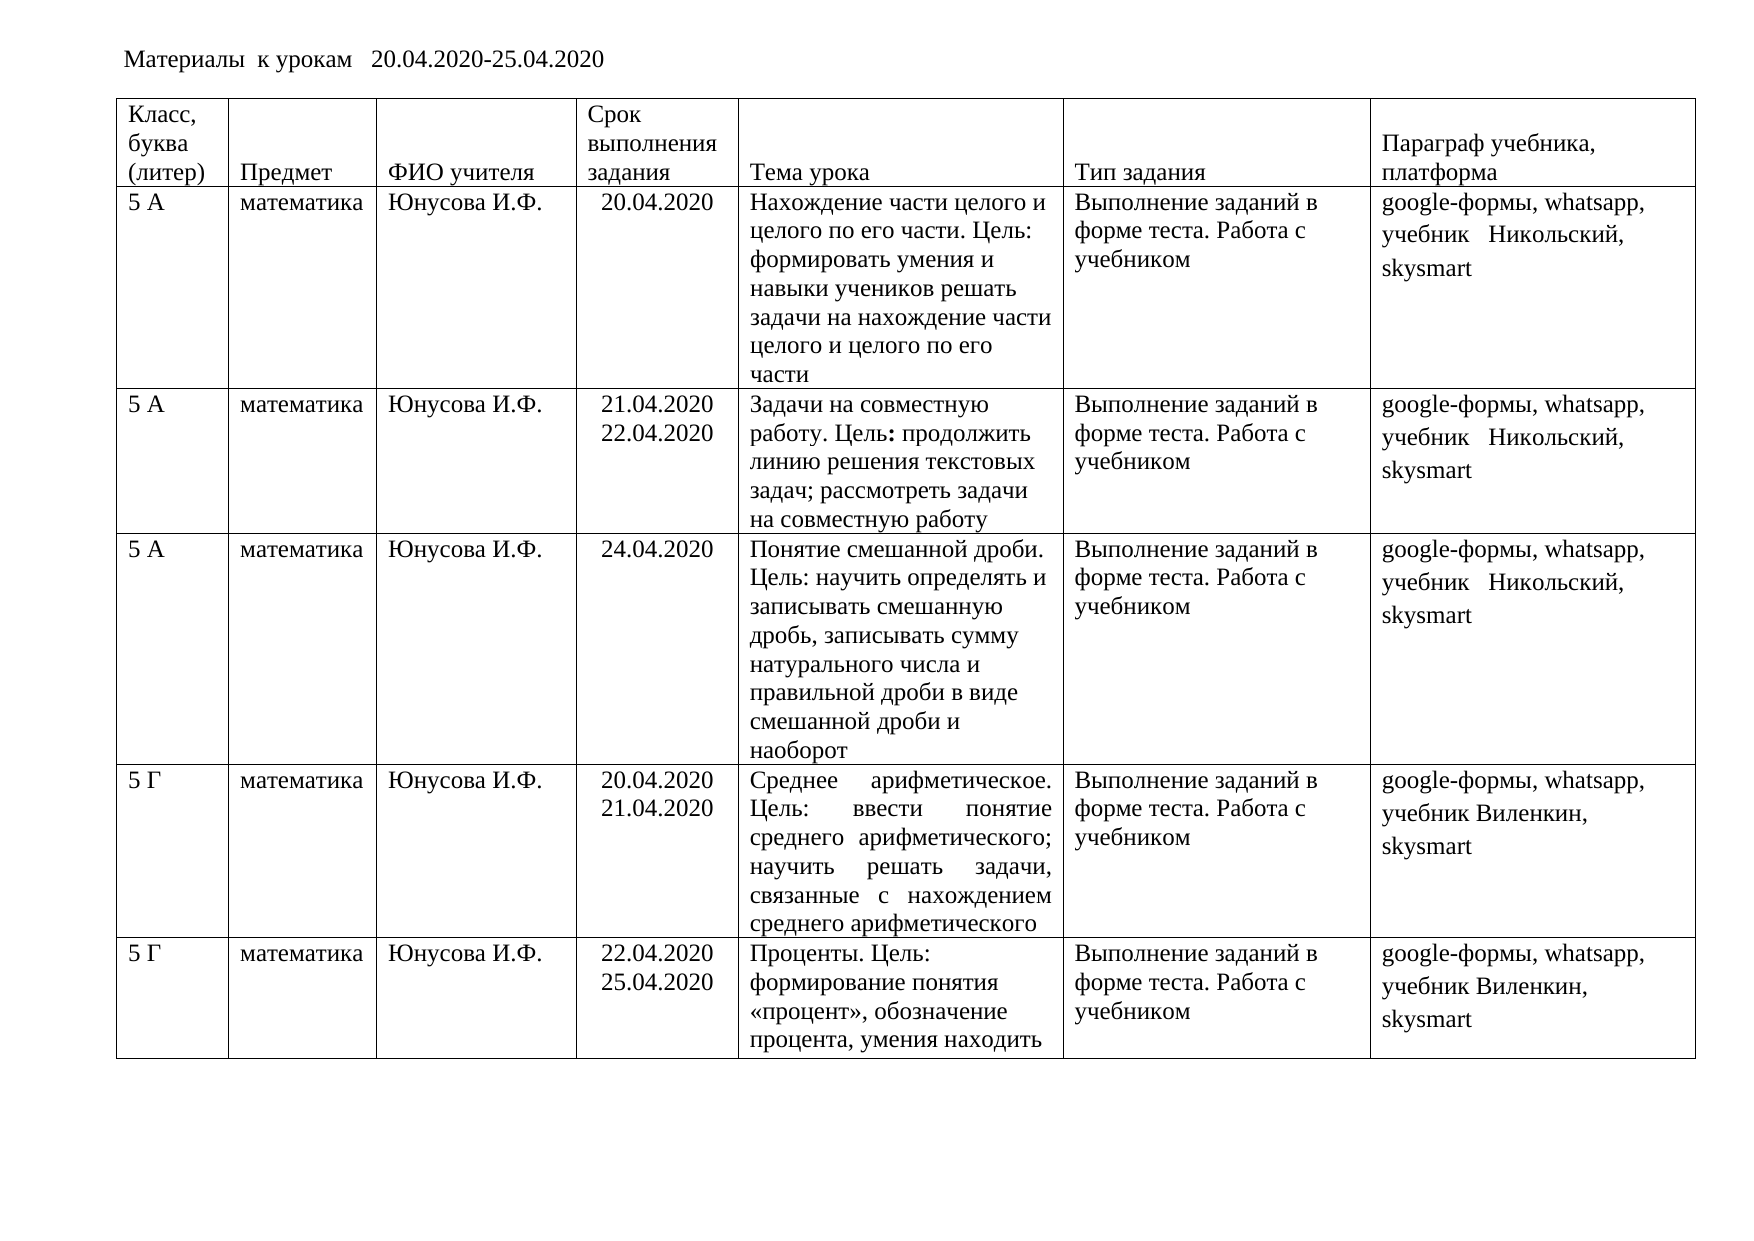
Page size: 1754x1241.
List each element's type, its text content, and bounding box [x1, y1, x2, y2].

table_cell Задачи на совместную работу. Цель: продолжить линию решения текстовых задач; рассмотреть задачи на совместную работу [739, 389, 1063, 533]
table_cell математика [229, 187, 376, 388]
table_cell Юнусова И.Ф. [377, 187, 576, 388]
table_cell Выполнение заданий в форме теста. Работа с учебником [1064, 389, 1370, 533]
table_header Тема урока [739, 99, 1063, 186]
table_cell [577, 938, 738, 1058]
table_cell 20.04.2020 21.04.2020 [577, 765, 738, 937]
table_cell google-формы, whatsapp, учебник Виленкин, skysmart [1371, 765, 1695, 937]
table_cell Юнусова И.Ф. [377, 938, 576, 1058]
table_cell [1064, 938, 1370, 1058]
table_cell Нахождение части целого и целого по его части. Цель: формировать умения и навыки учеников решать задачи на нахождение части целого и целого по его части [739, 187, 1063, 388]
table_cell Юнусова И.Ф. [377, 765, 576, 937]
table_cell Юнусова И.Ф. [377, 389, 576, 533]
table_cell Выполнение заданий в форме теста. Работа с учебником [1064, 534, 1370, 764]
table_cell математика [229, 765, 376, 937]
table_header Параграф учебника, платформа [1371, 99, 1695, 186]
table_cell google-формы, whatsapp, учебник Никольский, skysmart [1371, 389, 1695, 533]
table_cell Юнусова И.Ф. [377, 534, 576, 764]
table_cell google-формы, whatsapp, учебник Никольский, skysmart [1371, 187, 1695, 388]
table_header Класс, буква (литер) [117, 99, 228, 186]
table_cell 5 Г [117, 765, 228, 937]
table_header Срок выполнения задания [577, 99, 738, 186]
table_cell математика [229, 534, 376, 764]
table_cell 5 А [117, 187, 228, 388]
table_cell математика [229, 938, 376, 1058]
table_header ФИО учителя [377, 99, 576, 186]
table_cell 20.04.2020 [577, 187, 738, 388]
table_cell 21.04.2020 22.04.2020 [577, 389, 738, 533]
table_cell 5 А [117, 534, 228, 764]
table_header Тип задания [1064, 99, 1370, 186]
table_cell 5 Г [117, 938, 228, 1058]
table_cell 24.04.2020 [577, 534, 738, 764]
table_header Предмет [229, 99, 376, 186]
table_cell Выполнение заданий в форме теста. Работа с учебником [1064, 187, 1370, 388]
table_cell 5 А [117, 389, 228, 533]
table_cell Понятие смешанной дроби. Цель: научить определять и записывать смешанную дробь, записывать сумму натурального числа и правильной дроби в виде смешанной дроби и наоборот [739, 534, 1063, 764]
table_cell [1371, 938, 1695, 1058]
table_cell математика [229, 389, 376, 533]
table_cell Среднее арифметическое. Цель: ввести понятие среднего арифметического; научить решать задачи, связанные с нахождением среднего арифметического [739, 765, 1063, 937]
table_cell Выполнение заданий в форме теста. Работа с учебником [1064, 765, 1370, 937]
text Материалы к урокам 20.04.2020-25.04.2020 [118, 44, 1636, 73]
table_cell google-формы, whatsapp, учебник Никольский, skysmart [1371, 534, 1695, 764]
